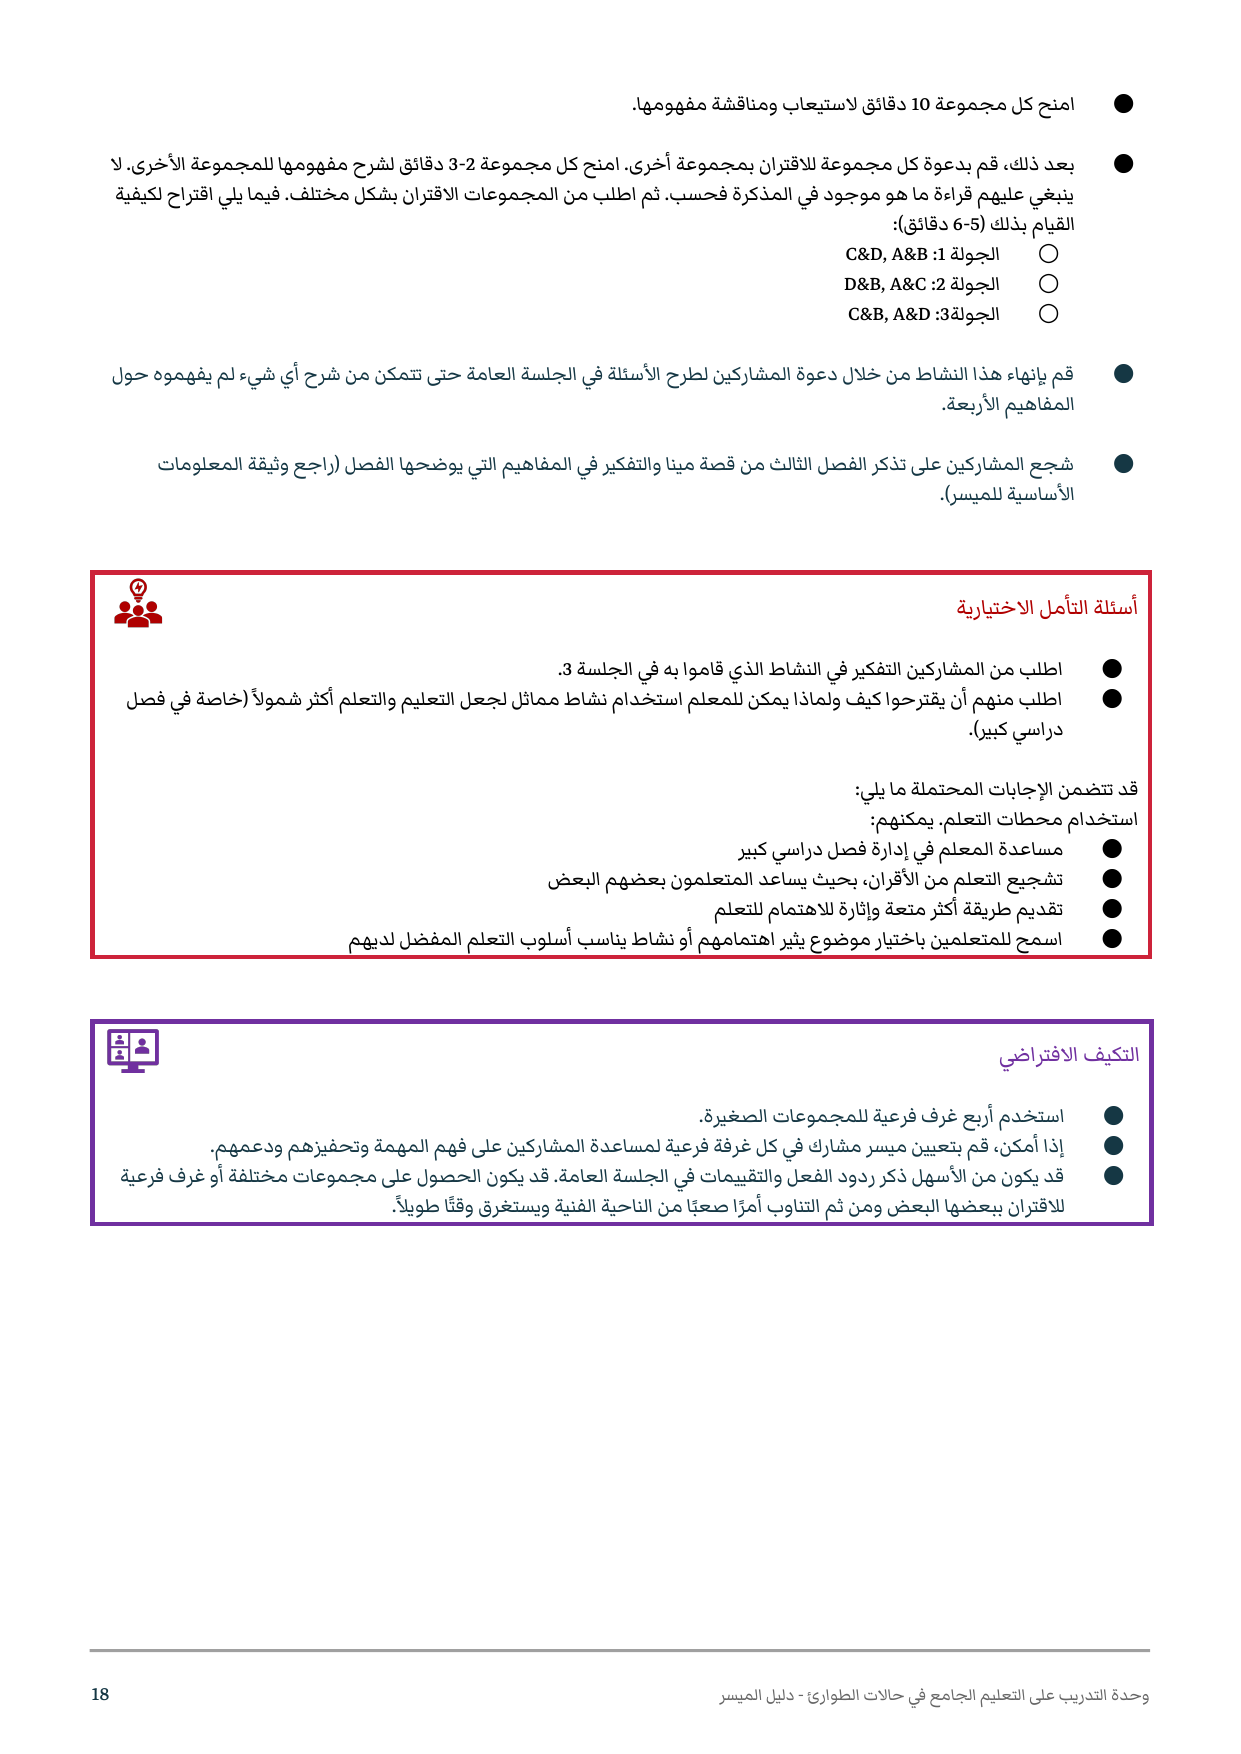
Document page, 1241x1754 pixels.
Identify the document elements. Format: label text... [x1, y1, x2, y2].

table_header التكيف الافتراضي استخدم أربع غرف فرعية للمجموعات الصغيرة. إذا أمكن، قم بتعيين ميسر مشارك في كل غرفة فرعية لمساعدة المشاركين على فهم المهمة وتحفيزهم ودعمهم. قد يكون من الأسهل ذكر ردود الفعل والتقييمات في الجلسة العامة. قد يكون الحصول على مجموعات مختلفة أو غرف فرعية للاقتران ببعضها البعض ومن ثم التناوب أمرًا صعبًا من الناحية الفنية ويستغرق وقتًا طويلاً. [95, 1024, 1149, 1221]
list قم بإنهاء هذا النشاط من خلال دعوة المشاركين لطرح الأسئلة في الجلسة العامة حتى تتمكن من شرح أي شيء لم يفهموه حول المفاهيم الأربعة. [90, 360, 1113, 450]
picture [107, 573, 169, 634]
list الجولة3: C&B, A&D [90, 300, 1038, 360]
list الجولة 2: D&B, A&C [90, 270, 1038, 300]
list امنح كل مجموعة 10 دقائق لاستيعاب ومناقشة مفهومها. [90, 90, 1113, 150]
list شجع المشاركين على تذكر الفصل الثالث من قصة مينا والتفكير في المفاهيم التي يوضحها الفصل (راجع وثيقة المعلومات الأساسية للميسر). [90, 450, 1113, 540]
table_header أسئلة التأمل الاختيارية اطلب من المشاركين التفكير في النشاط الذي قاموا به في الجلسة 3. اطلب منهم أن يقترحوا كيف ولماذا يمكن للمعلم استخدام نشاط مماثل لجعل التعليم والتعلم أكثر شمولاً (خاصة في فصل دراسي كبير). قد تتضمن الإجابات المحتملة ما يلي: استخدام محطات التعلم. يمكنهم: مساعدة المعلم في إدارة فصل دراسي كبير تشجيع التعلم من الأقران، بحيث يساعد المتعلمون بعضهم البعض تقديم طريقة أكثر متعة وإثارة للاهتمام للتعلم اسمح للمتعلمين باختيار موضوع يثير اهتمامهم أو نشاط يناسب أسلوب التعلم المفضل لديهم [95, 575, 1148, 954]
list بعد ذلك، قم بدعوة كل مجموعة للاقتران بمجموعة أخرى. امنح كل مجموعة 2-3 دقائق لشرح مفهومها للمجموعة الأخرى. لا ينبغي عليهم قراءة ما هو موجود في المذكرة فحسب. ثم اطلب من المجموعات الاقتران بشكل مختلف. فيما يلي اقتراح لكيفية القيام بذلك (5-6 دقائق): [90, 150, 1113, 240]
list الجولة 1: C&D, A&B [90, 240, 1038, 270]
picture [102, 1020, 164, 1082]
